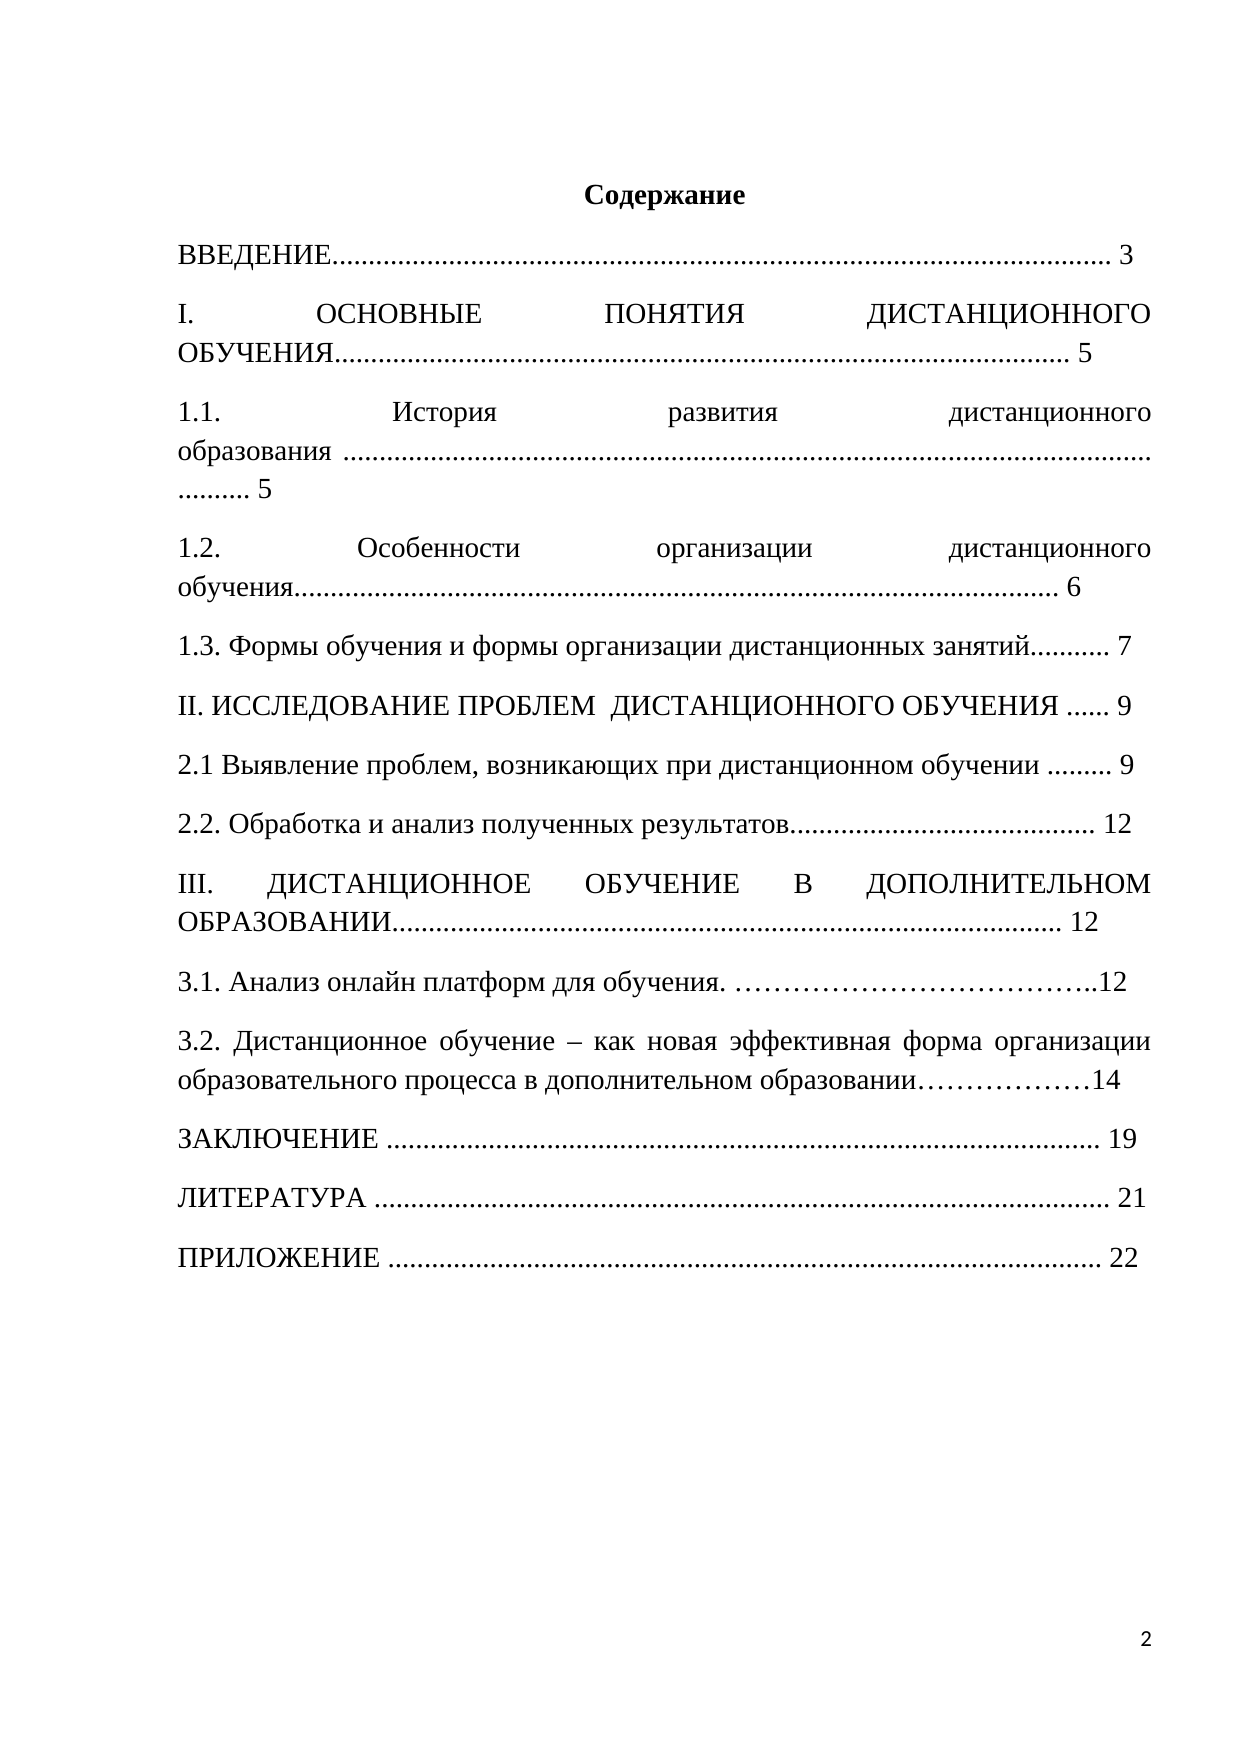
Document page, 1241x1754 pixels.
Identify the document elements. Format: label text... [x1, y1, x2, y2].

text 3.1. Анализ онлайн платформ для обучения. ………………………………..12 [177, 964, 1152, 997]
text Содержание [177, 177, 1152, 211]
text ЛИТЕРАТУРА ..................................................................................................... 21 [177, 1181, 1152, 1214]
text III. ДИСТАНЦИОННОЕ ОБУЧЕНИЕ В ДОПОЛНИТЕЛЬНОМ ОБРАЗОВАНИИ............................................................................................ 12 [177, 866, 1152, 938]
text ВВЕДЕНИЕ........................................................................................................... 3 [177, 237, 1152, 270]
text 1.3. Формы обучения и формы организации дистанционных занятий........... 7 [177, 628, 1152, 662]
text 1.1. История развития дистанционного образования ......................................................................................................................... 5 [177, 394, 1152, 505]
text I. ОСНОВНЫЕ ПОНЯТИЯ ДИСТАНЦИОННОГО ОБУЧЕНИЯ..................................................................................................... 5 [177, 296, 1152, 368]
text 2.2. Обработка и анализ полученных результатов.......................................... 12 [177, 807, 1152, 840]
text II. ИССЛЕДОВАНИЕ ПРОБЛЕМ ДИСТАНЦИОННОГО ОБУЧЕНИЯ ...... 9 [177, 688, 1152, 721]
text 1.2. Особенности организации дистанционного обучения......................................................................................................... 6 [177, 531, 1152, 603]
text ПРИЛОЖЕНИЕ .................................................................................................. 22 [177, 1240, 1152, 1273]
text 2.1 Выявление проблем, возникающих при дистанционном обучении ......... 9 [177, 747, 1152, 781]
text ЗАКЛЮЧЕНИЕ .................................................................................................. 19 [177, 1121, 1152, 1155]
text 3.2. Дистанционное обучение – как новая эффективная форма организации образовательного процесса в дополнительном образовании………………14 [177, 1023, 1152, 1095]
